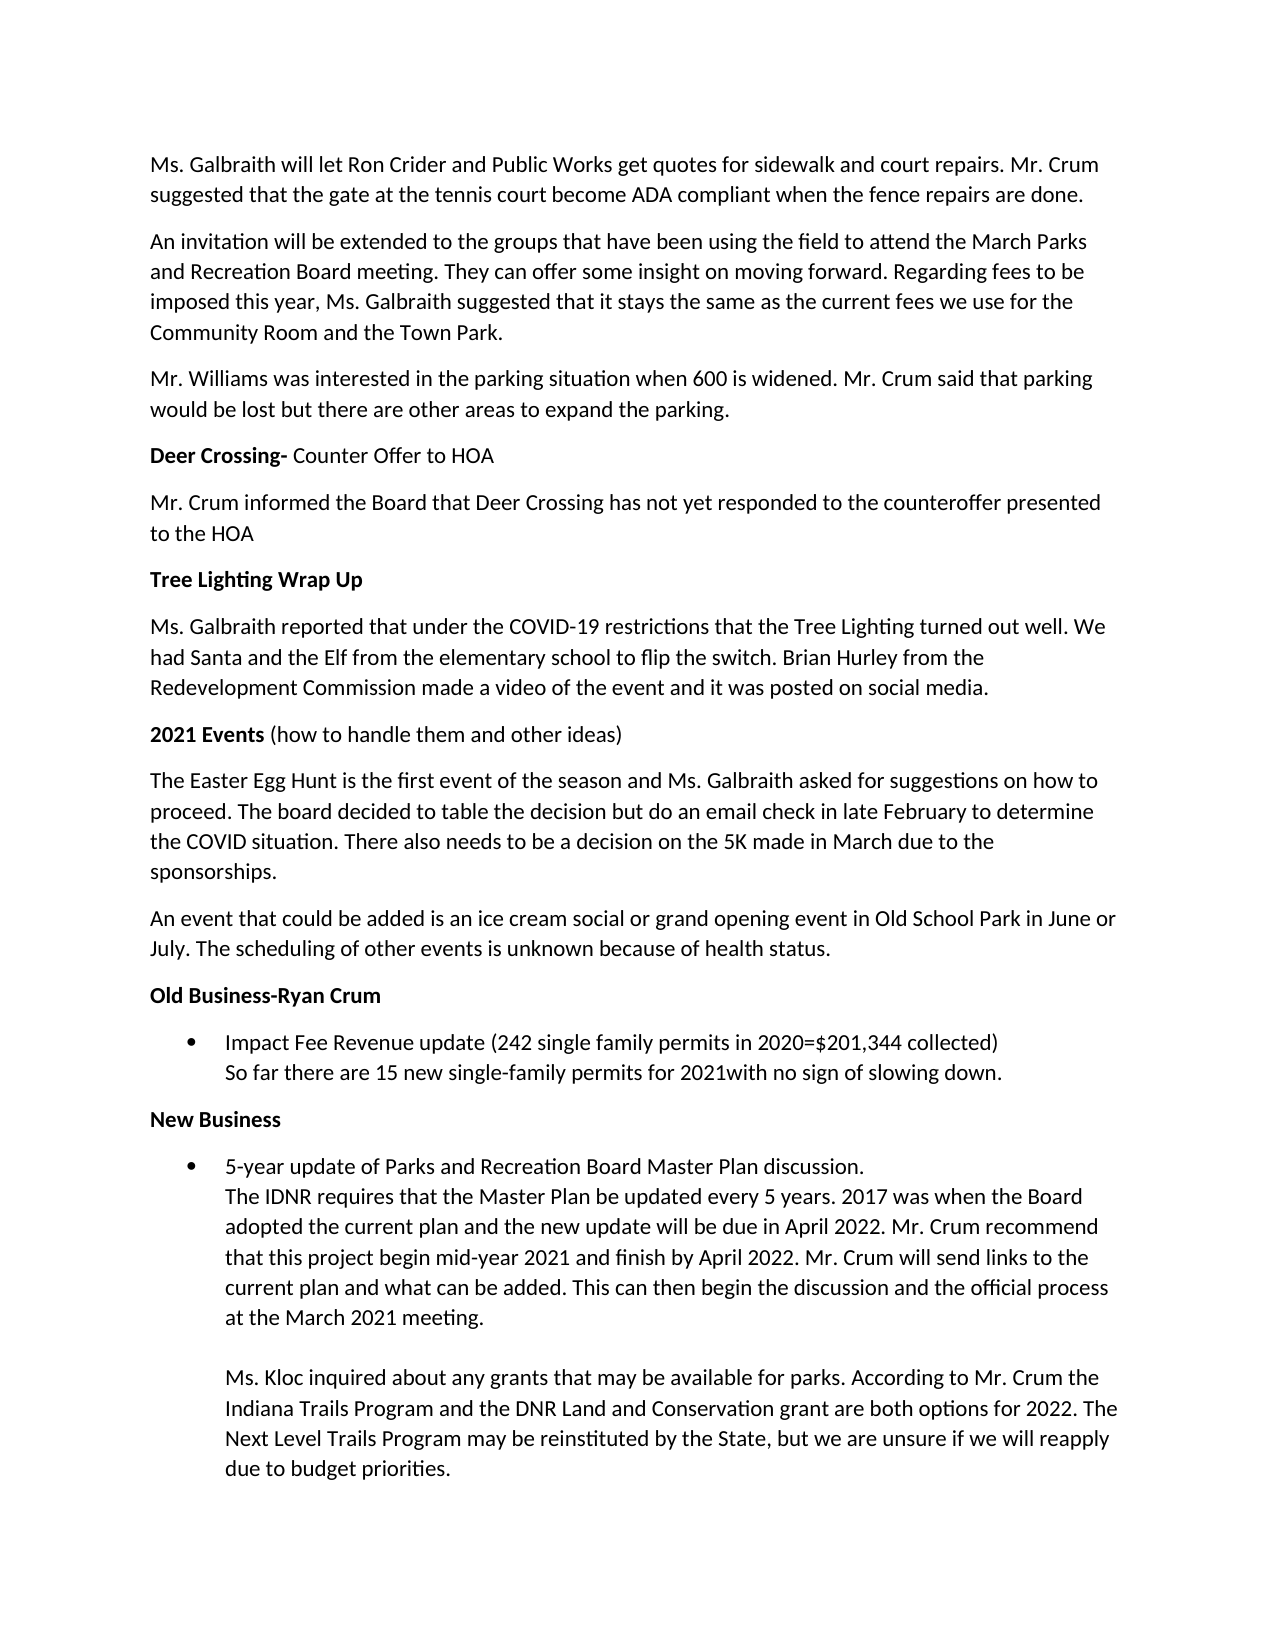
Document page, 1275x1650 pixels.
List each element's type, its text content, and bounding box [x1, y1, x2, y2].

text New Business [150, 1105, 1125, 1133]
text An event that could be added is an ice cream social or grand opening event in Old School Park in June or July. The scheduling of other events is unknown because of health status. [150, 904, 1125, 962]
text Old Business-Ryan Crum [150, 981, 1125, 1009]
text 2021 Events (how to handle them and other ideas) [150, 720, 1125, 748]
list Ms. Kloc inquired about any grants that may be available for parks. According to Mr. Crum the Indiana Trails Program and the DNR Land and Conservation grant are both options for 2022. The Next Level Trails Program may be reinstituted by the State, but we are unsure if we will reapply due to budget priorities. [225, 1363, 1125, 1482]
text Ms. Galbraith reported that under the COVID-19 restrictions that the Tree Lighting turned out well. We had Santa and the Elf from the elementary school to flip the switch. Brian Hurley from the Redevelopment Commission made a video of the event and it was posted on social media. [150, 612, 1125, 701]
list The IDNR requires that the Master Plan be updated every 5 years. 2017 was when the Board adopted the current plan and the new update will be due in April 2022. Mr. Crum recommend that this project begin mid-year 2021 and finish by April 2022. Mr. Crum will send links to the current plan and what can be added. This can then begin the discussion and the official process at the March 2021 meeting. [225, 1182, 1125, 1331]
text Mr. Crum informed the Board that Deer Crossing has not yet responded to the counteroffer presented to the HOA [150, 488, 1125, 547]
text An invitation will be extended to the groups that have been using the field to attend the March Parks and Recreation Board meeting. They can offer some insight on moving forward. Regarding fees to be imposed this year, Ms. Galbraith suggested that it stays the same as the current fees we use for the Community Room and the Town Park. [150, 227, 1125, 346]
list 5-year update of Parks and Recreation Board Master Plan discussion. [187, 1152, 1125, 1180]
list So far there are 15 new single-family permits for 2021with no sign of slowing down. [225, 1058, 1125, 1086]
text Deer Crossing- Counter Offer to HOA [150, 442, 1125, 470]
text Tree Lighting Wrap Up [150, 566, 1125, 594]
text The Easter Egg Hunt is the first event of the season and Ms. Galbraith asked for suggestions on how to proceed. The board decided to table the decision but do an email check in late February to determine the COVID situation. There also needs to be a decision on the 5K made in March due to the sponsorships. [150, 767, 1125, 885]
list Impact Fee Revenue update (242 single family permits in 2020=$201,344 collected) [187, 1028, 1125, 1056]
text Ms. Galbraith will let Ron Crider and Public Works get quotes for sidewalk and court repairs. Mr. Crum suggested that the gate at the tennis court become ADA compliant when the fence repairs are done. [150, 150, 1125, 208]
text Mr. Williams was interested in the parking situation when 600 is widened. Mr. Crum said that parking would be lost but there are other areas to expand the parking. [150, 364, 1125, 423]
